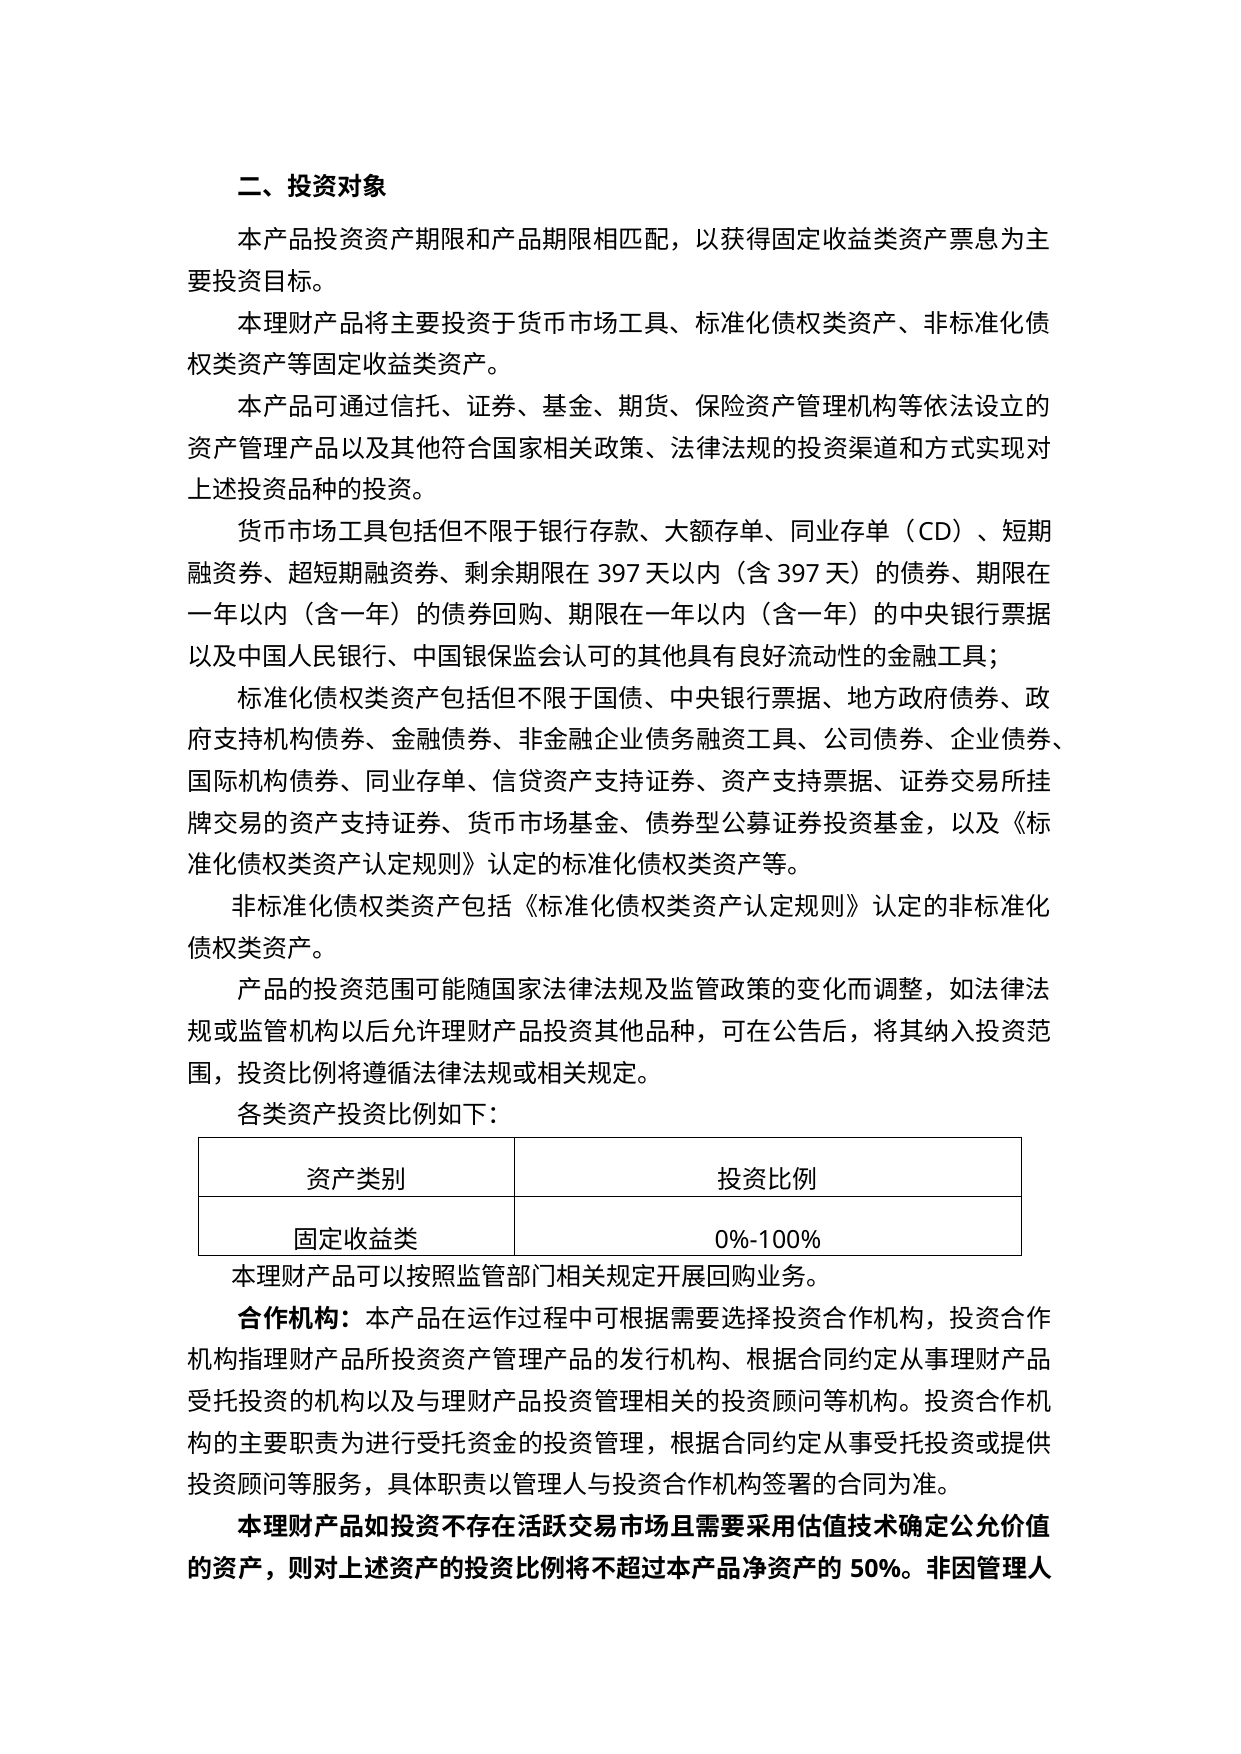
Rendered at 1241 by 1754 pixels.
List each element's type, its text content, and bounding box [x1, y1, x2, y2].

table_header 资产类别 [199, 1138, 514, 1196]
text 各类资产投资比例如下： [187, 1095, 1053, 1131]
list 投资对象 [187, 162, 1053, 204]
text 本产品投资资产期限和产品期限相匹配，以获得固定收益类资产票息为主要投资目标。 [187, 220, 1053, 298]
text 货币市场工具包括但不限于银行存款、大额存单、同业存单（CD）、短期融资券、超短期融资券、剩余期限在397天以内（含397天）的债券、期限在一年以内（含一年）的债券回购、期限在一年以内（含一年）的中央银行票据以及中国人民银行、中国银保监会认可的其他具有良好流动性的金融工具； [187, 512, 1053, 673]
text 合作机构：本产品在运作过程中可根据需要选择投资合作机构，投资合作机构指理财产品所投资资产管理产品的发行机构、根据合同约定从事理财产品受托投资的机构以及与理财产品投资管理相关的投资顾问等机构。投资合作机构的主要职责为进行受托资金的投资管理，根据合同约定从事受托投资或提供投资顾问等服务，具体职责以管理人与投资合作机构签署的合同为准。 [187, 1298, 1053, 1501]
table_cell 0%-100% [515, 1197, 1021, 1255]
text 本理财产品可以按照监管部门相关规定开展回购业务。 [187, 1256, 1053, 1293]
table_header 投资比例 [515, 1138, 1021, 1196]
text 非标准化债权类资产包括《标准化债权类资产认定规则》认定的非标准化债权类资产。 [187, 887, 1053, 964]
text 本产品可通过信托、证券、基金、期货、保险资产管理机构等依法设立的资产管理产品以及其他符合国家相关政策、法律法规的投资渠道和方式实现对上述投资品种的投资。 [187, 387, 1053, 506]
text 本理财产品将主要投资于货币市场工具、标准化债权类资产、非标准化债权类资产等固定收益类资产。 [187, 303, 1053, 381]
table_cell 固定收益类 [199, 1197, 514, 1255]
text 标准化债权类资产包括但不限于国债、中央银行票据、地方政府债券、政府支持机构债券、金融债券、非金融企业债务融资工具、公司债券、企业债券、国际机构债券、同业存单、信贷资产支持证券、资产支持票据、证券交易所挂牌交易的资产支持证券、货币市场基金、债券型公募证券投资基金，以及《标准化债权类资产认定规则》认定的标准化债权类资产等。 [187, 678, 1053, 881]
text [187, 1506, 1053, 1584]
text 产品的投资范围可能随国家法律法规及监管政策的变化而调整，如法律法规或监管机构以后允许理财产品投资其他品种，可在公告后，将其纳入投资范围，投资比例将遵循法律法规或相关规定。 [187, 970, 1053, 1089]
